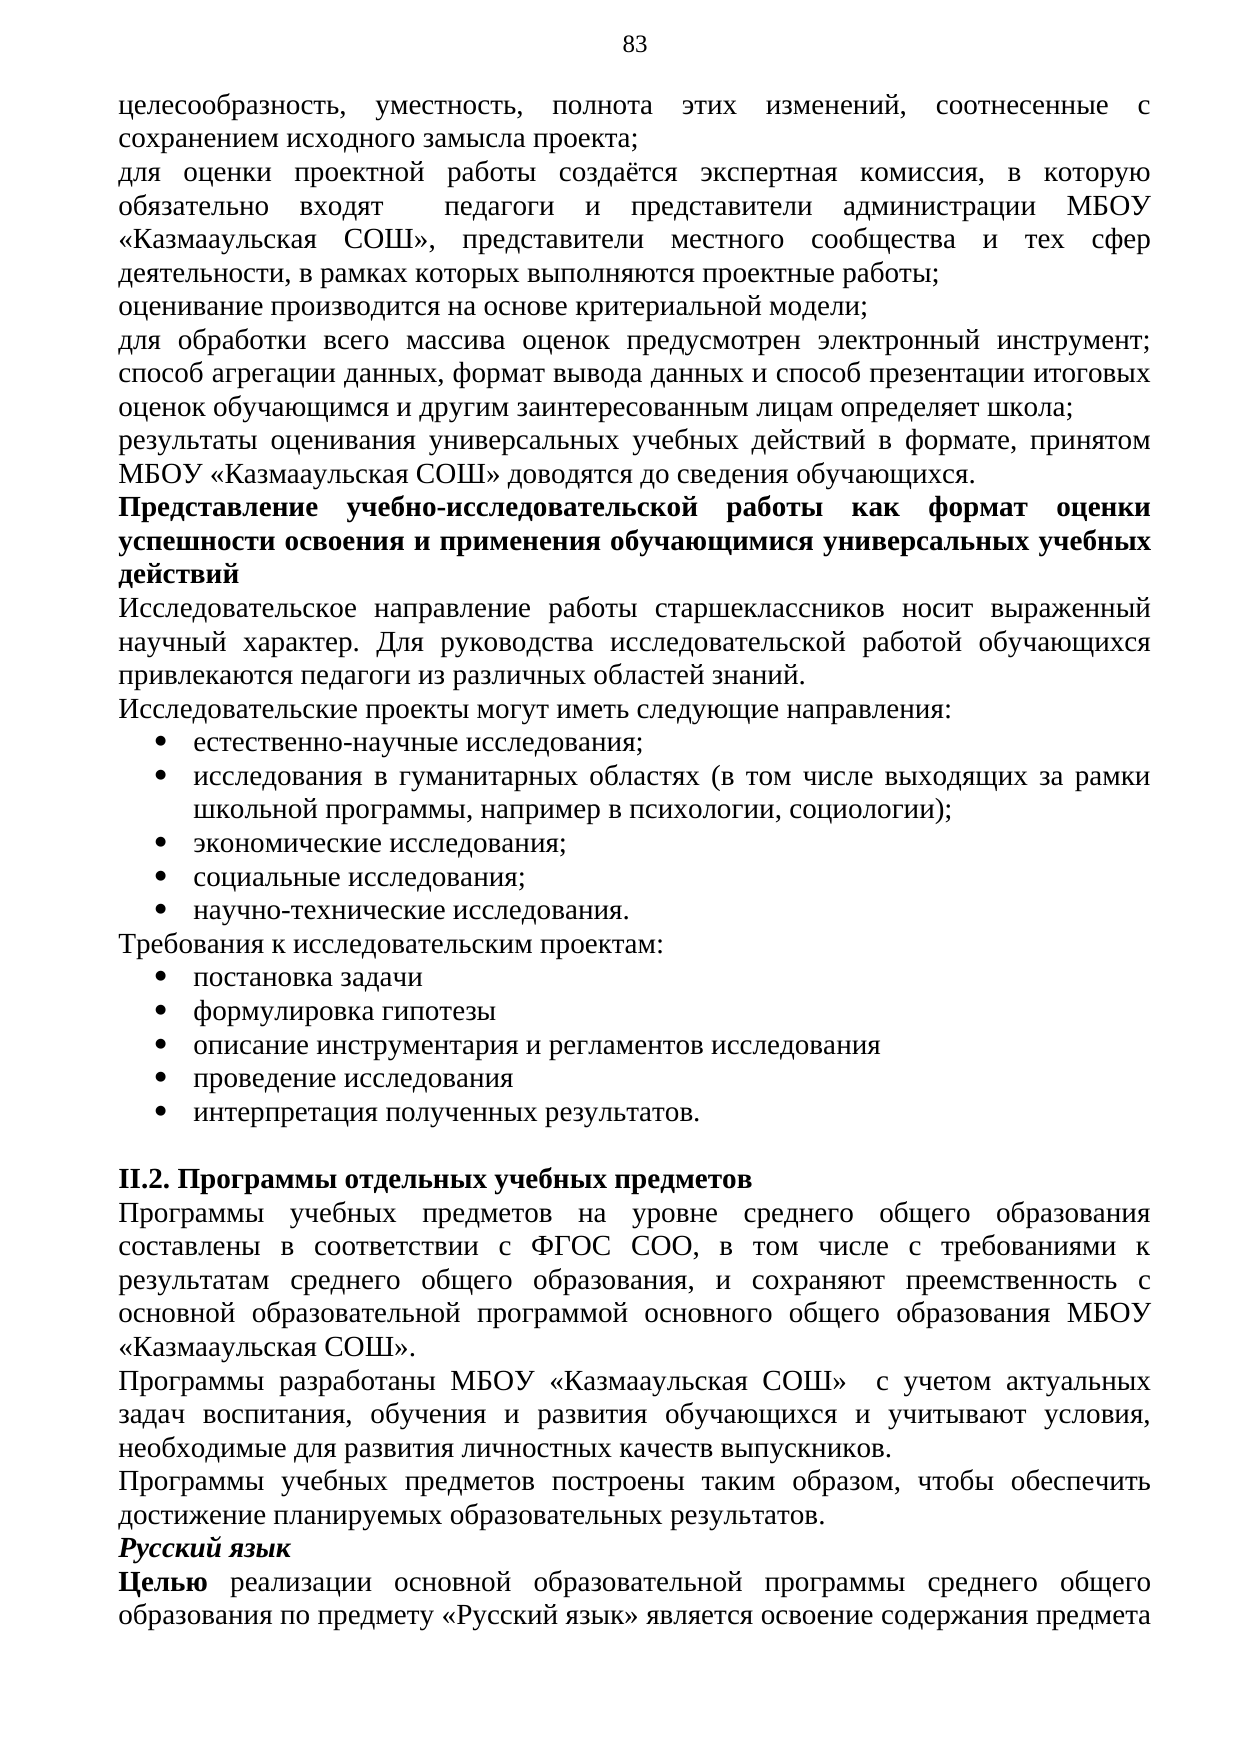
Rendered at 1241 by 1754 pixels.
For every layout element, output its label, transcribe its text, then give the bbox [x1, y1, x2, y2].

text Требования к исследовательским проектам: [118, 926, 1152, 959]
text Программы разработаны МБОУ «Казмааульская СОШ» с учетом актуальных задач воспитания, обучения и развития обучающихся и учитывают условия, необходимые для развития личностных качеств выпускников. [118, 1363, 1152, 1463]
text оценивание производится на основе критериальной модели; [118, 288, 1152, 322]
list формулировка гипотезы [156, 993, 1152, 1027]
list проведение исследования [156, 1061, 1152, 1094]
list социальные исследования; [156, 859, 1152, 892]
text II.2. Программы отдельных учебных предметов [118, 1161, 1152, 1195]
text для оценки проектной работы создаётся экспертная комиссия, в которую обязательно входят педагоги и представители администрации МБОУ «Казмааульская СОШ», представители местного сообщества и тех сфер деятельности, в рамках которых выполняются проектные работы; [118, 154, 1152, 288]
text Программы учебных предметов построены таким образом, чтобы обеспечить достижение планируемых образовательных результатов. [118, 1463, 1152, 1530]
text Русский язык [118, 1530, 1152, 1564]
list интерпретация полученных результатов. [156, 1094, 1152, 1128]
list естественно-научные исследования; [156, 724, 1152, 758]
list научно-технические исследования. [156, 892, 1152, 926]
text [118, 1564, 1152, 1631]
text Исследовательское направление работы старшеклассников носит выраженный научный характер. Для руководства исследовательской работой обучающихся привлекаются педагоги из различных областей знаний. [118, 590, 1152, 691]
text Представление учебно-исследовательской работы как формат оценки успешности освоения и применения обучающимися универсальных учебных действий [118, 489, 1152, 590]
text для обработки всего массива оценок предусмотрен электронный инструмент; способ агрегации данных, формат вывода данных и способ презентации итоговых оценок обучающимся и другим заинтересованным лицам определяет школа; [118, 322, 1152, 422]
list описание инструментария и регламентов исследования [156, 1027, 1152, 1061]
list экономические исследования; [156, 825, 1152, 859]
text Программы учебных предметов на уровне среднего общего образования составлены в соответствии с ФГОС СОО, в том числе с требованиями к результатам среднего общего образования, и сохраняют преемственность с основной образовательной программой основного общего образования МБОУ «Казмааульская СОШ». [118, 1195, 1152, 1363]
text результаты оценивания универсальных учебных действий в формате, принятом МБОУ «Казмааульская СОШ» доводятся до сведения обучающихся. [118, 422, 1152, 489]
list исследования в гуманитарных областях (в том числе выходящих за рамки школьной программы, например в психологии, социологии); [156, 758, 1152, 825]
list постановка задачи [156, 959, 1152, 993]
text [118, 87, 1152, 154]
text Исследовательские проекты могут иметь следующие направления: [118, 691, 1152, 724]
